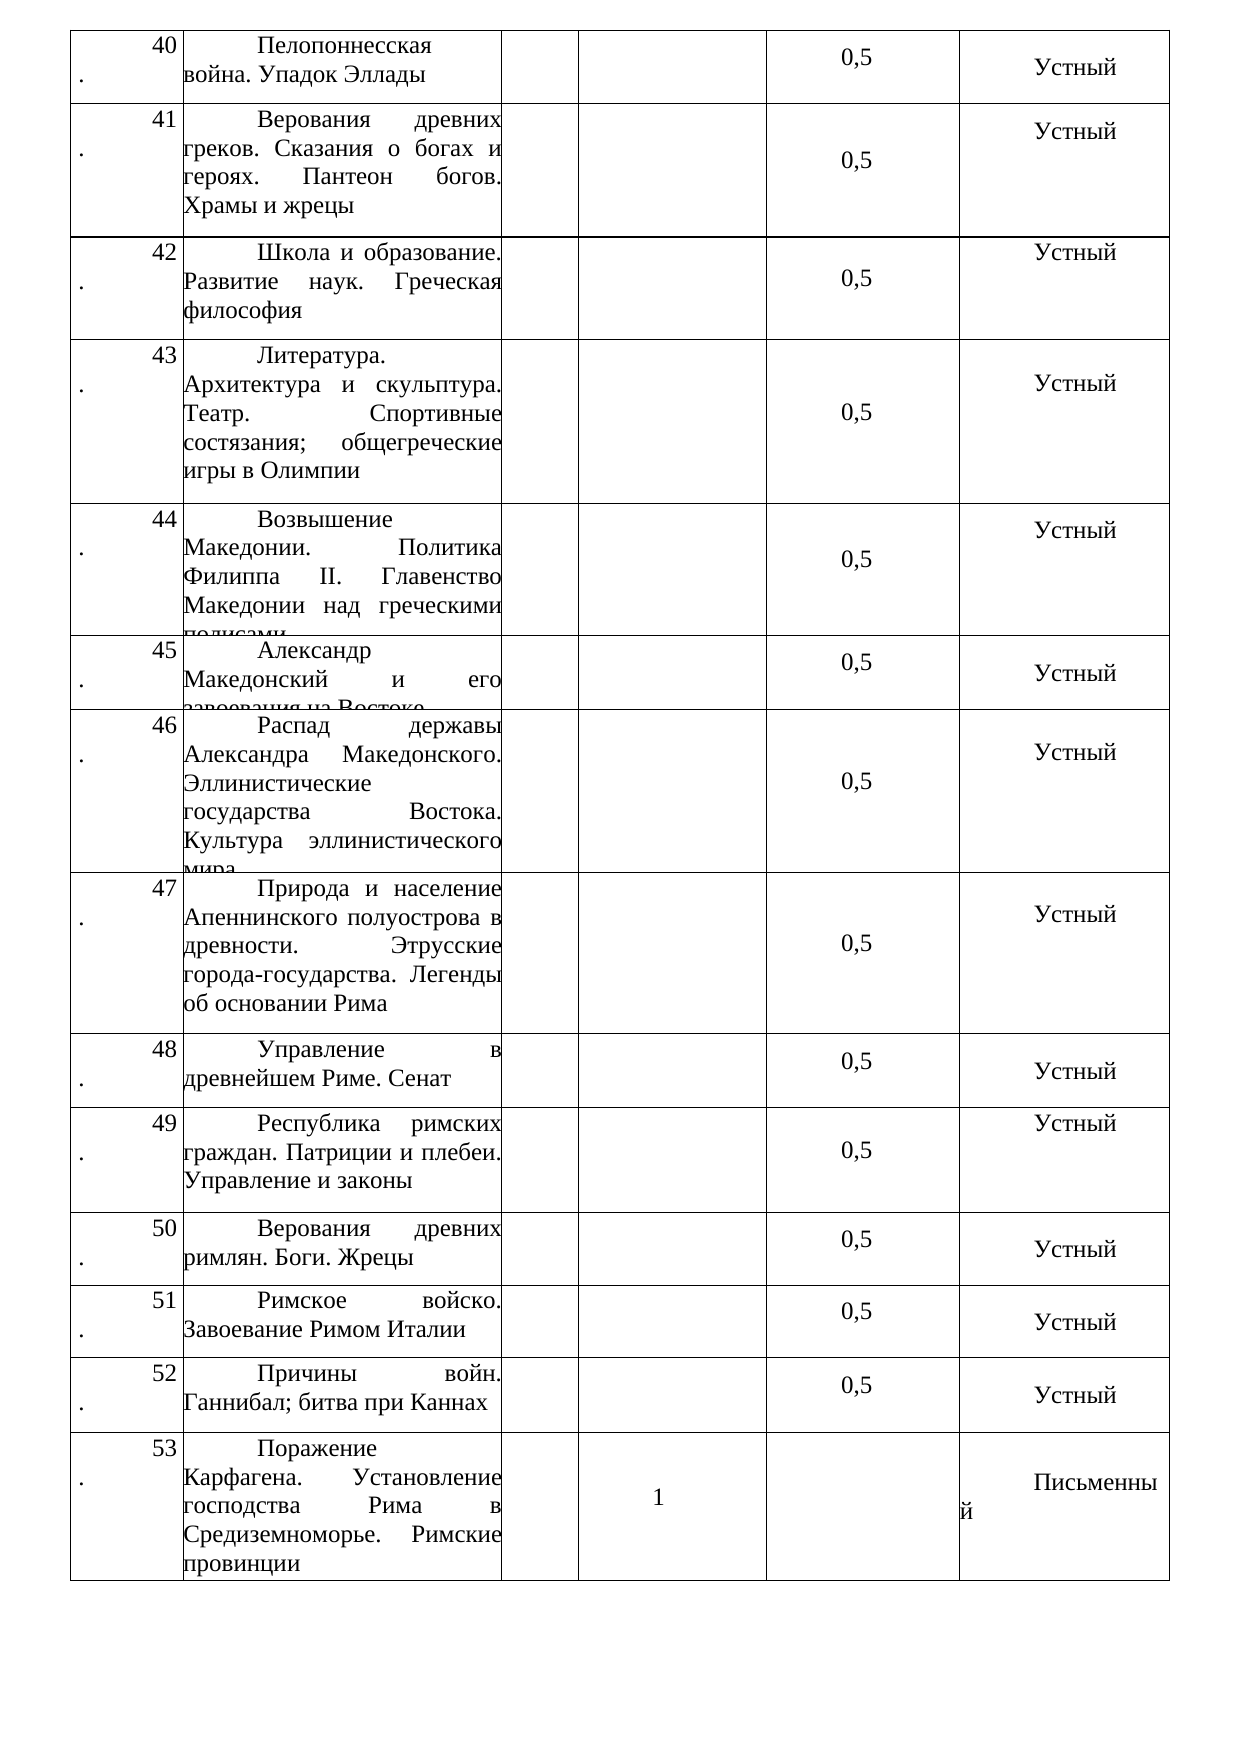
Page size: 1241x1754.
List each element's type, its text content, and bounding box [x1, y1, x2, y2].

table_cell Пелопоннесская война. Упадок Эллады [184, 31, 501, 103]
table_cell [579, 1213, 766, 1284]
table_cell Школа и образование. Развитие наук. Греческая философия [184, 238, 501, 339]
table_cell 1 [502, 31, 578, 103]
table_cell Устный [960, 1108, 1169, 1212]
table_cell Устный [960, 710, 1169, 872]
table_cell Управление в древнейшем Риме. Сенат [184, 1034, 501, 1107]
table_cell 47. [71, 873, 183, 1033]
table_cell Устный [960, 636, 1169, 709]
table_cell Верования древних греков. Сказания о богах и героях. Пантеон богов. Храмы и жрецы [184, 104, 501, 236]
table_cell Устный [960, 1358, 1169, 1432]
table_cell 1 [502, 873, 578, 1033]
table_cell [579, 710, 766, 872]
table_cell Литература. Архитектура и скульптура. Театр. Спортивные состязания; общегреческие игры в Олимпии [184, 340, 501, 503]
table_cell 0,5 [767, 238, 959, 339]
table_cell 44. [71, 504, 183, 634]
table_cell 49. [71, 1108, 183, 1212]
table_cell 52. [71, 1358, 183, 1432]
table_cell Возвышение Македонии. Политика Филиппа II. Главенство Македонии над греческими полисами [184, 504, 501, 634]
table_cell 1 [502, 238, 578, 339]
table_cell 1 [579, 1433, 766, 1580]
table_cell 1 [502, 1358, 578, 1432]
table_cell Природа и население Апеннинского полуострова в древности. Этрусские города-государства. Легенды об основании Рима [184, 873, 501, 1033]
table_cell 0,5 [767, 1034, 959, 1107]
table_cell 1 [502, 504, 578, 634]
table_cell 0,5 [767, 1108, 959, 1212]
table_cell 40. [71, 31, 183, 103]
table_cell 1 [502, 1034, 578, 1107]
table_cell [579, 504, 766, 634]
table_cell 1 [502, 340, 578, 503]
table_cell 51. [71, 1286, 183, 1357]
table_cell 0,5 [767, 873, 959, 1033]
table_cell Распад державы Александра Македонского. Эллинистические государства Востока. Культура эллинистического мира [184, 710, 501, 872]
table_cell 0,5 [767, 1213, 959, 1284]
table_cell [579, 104, 766, 236]
table_cell Верования древних римлян. Боги. Жрецы [184, 1213, 501, 1284]
table_cell 53. [71, 1433, 183, 1580]
table_cell 0,5 [767, 1358, 959, 1432]
table_cell Устный [960, 31, 1169, 103]
table_cell 0,5 [767, 31, 959, 103]
table_cell Устный [960, 104, 1169, 236]
table_cell Устный [960, 1286, 1169, 1357]
table_cell [579, 31, 766, 103]
table_cell Письменный [960, 1433, 1169, 1580]
table_cell Устный [960, 1213, 1169, 1284]
table_cell Устный [960, 873, 1169, 1033]
table_cell Устный [960, 504, 1169, 634]
table_cell 48. [71, 1034, 183, 1107]
table_cell 1 [502, 636, 578, 709]
table_cell 1 [502, 710, 578, 872]
table_cell [579, 1034, 766, 1107]
table_cell [767, 1433, 959, 1580]
table_cell 1 [502, 1213, 578, 1284]
table_cell 0,5 [767, 636, 959, 709]
table_cell Республика римских граждан. Патриции и плебеи. Управление и законы [184, 1108, 501, 1212]
table_cell 41. [71, 104, 183, 236]
table_cell [579, 238, 766, 339]
table_cell Поражение Карфагена. Установление господства Рима в Средиземноморье. Римские провинции [184, 1433, 501, 1580]
table_cell 0,5 [767, 104, 959, 236]
table_cell [579, 1358, 766, 1432]
table_cell 0,5 [767, 1286, 959, 1357]
table_cell 1 [502, 1108, 578, 1212]
table_cell 1 [502, 1286, 578, 1357]
table_cell Устный [960, 1034, 1169, 1107]
table_cell 1 [502, 104, 578, 236]
table_cell 0,5 [767, 340, 959, 503]
table_cell 50. [71, 1213, 183, 1284]
table_cell Римское войско. Завоевание Римом Италии [184, 1286, 501, 1357]
table_cell 42. [71, 238, 183, 339]
table_cell Устный [960, 238, 1169, 339]
table_cell 45. [71, 636, 183, 709]
table_cell [579, 340, 766, 503]
table_cell Александр Македонский и его завоевания на Востоке [184, 636, 501, 709]
table_cell [579, 1108, 766, 1212]
table_cell 43. [71, 340, 183, 503]
table_cell [579, 636, 766, 709]
table_cell 1 [502, 1433, 578, 1580]
table_cell 0,5 [767, 710, 959, 872]
table_cell Устный [960, 340, 1169, 503]
table_cell 0,5 [767, 504, 959, 634]
table_cell [579, 1286, 766, 1357]
table_cell 46. [71, 710, 183, 872]
table_cell [579, 873, 766, 1033]
table_cell Причины войн. Ганнибал; битва при Каннах [184, 1358, 501, 1432]
